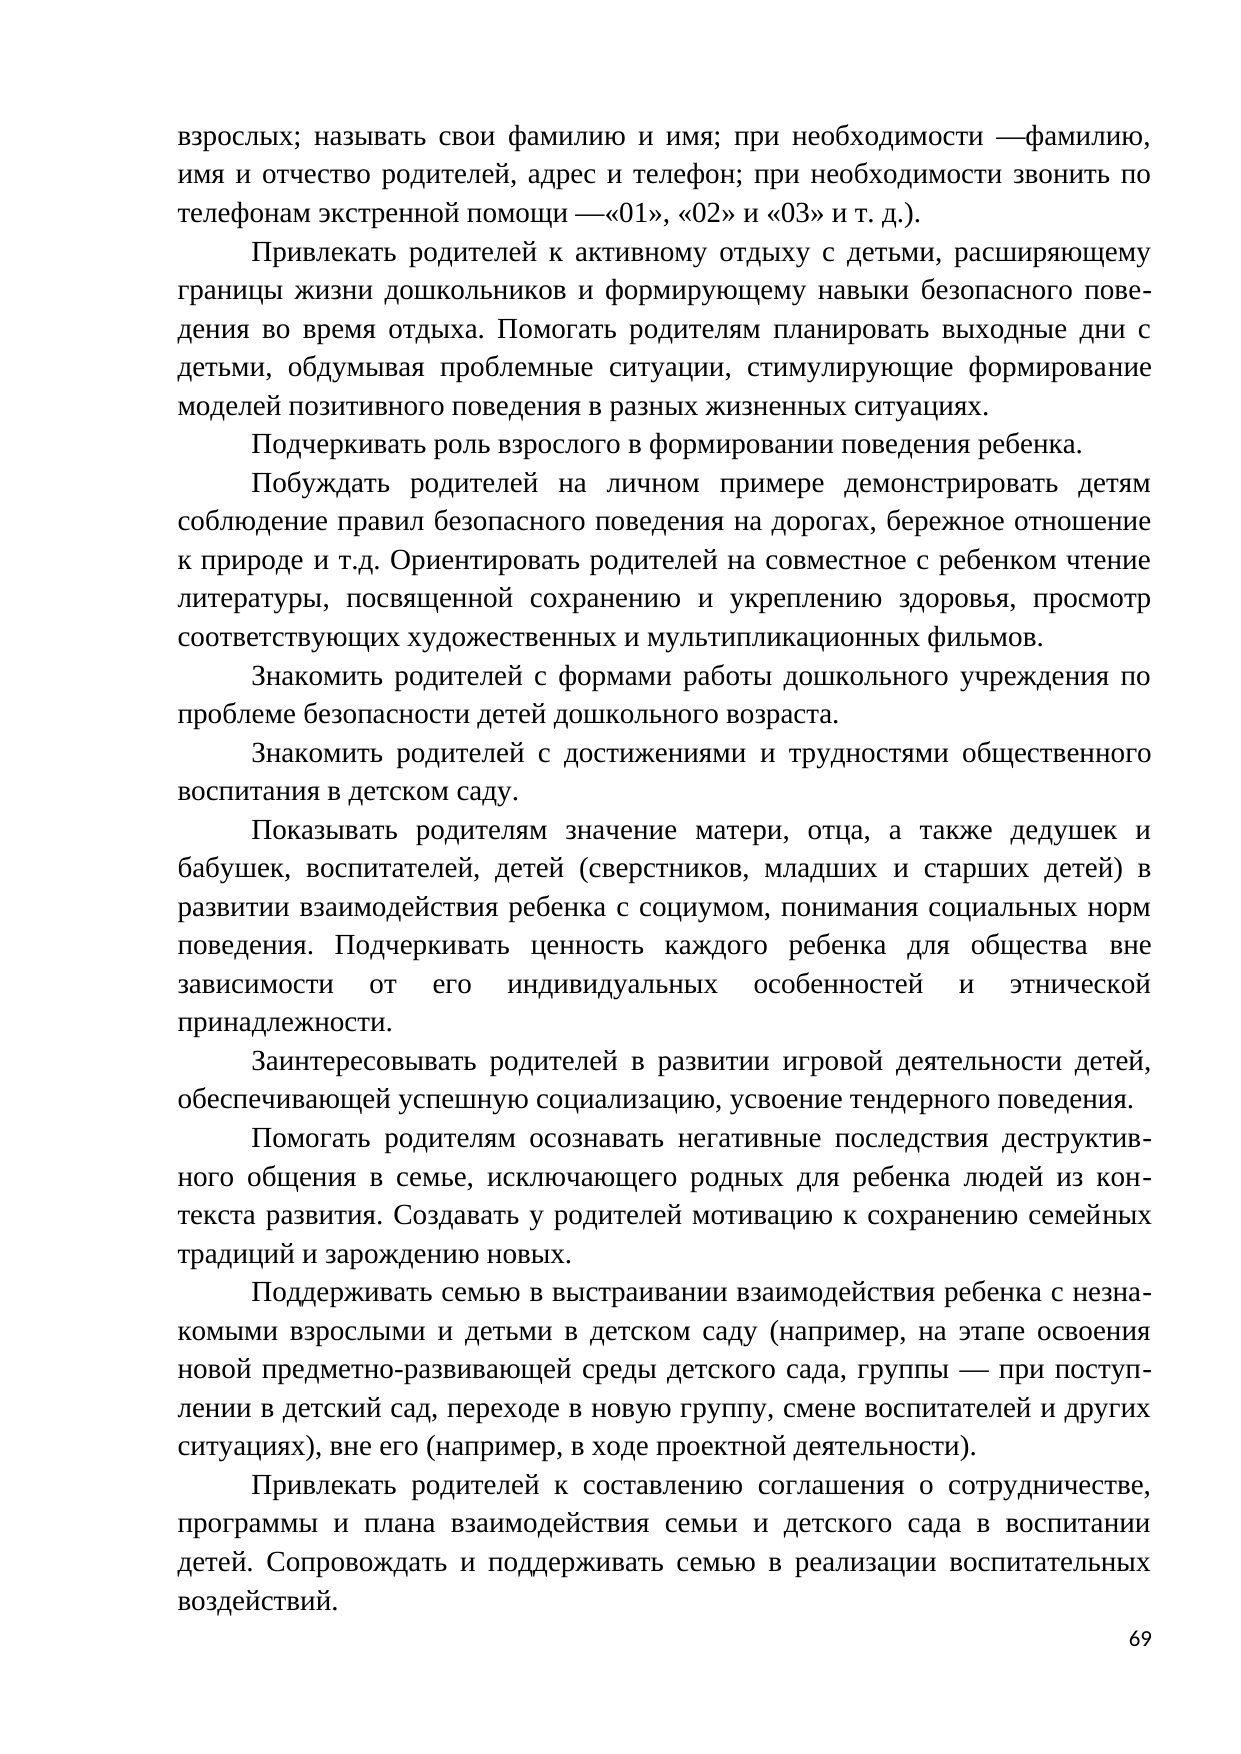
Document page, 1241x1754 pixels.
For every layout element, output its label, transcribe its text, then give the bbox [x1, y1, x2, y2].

text Помогать родителям осознавать негативные последствия деструктивного общения в семье, исключающего родных для ребенка людей из контекста развития. Создавать у родителей мотивацию к сохранению семейных традиций и зарождению новых. [177, 1120, 1152, 1269]
text Знакомить родителей с достижениями и трудностями общественного воспитания в детском саду. [177, 735, 1152, 807]
text Привлекать родителей к составлению соглашения о сотрудничестве, программы и плана взаимодействия семьи и детского сада в воспитании детей. Сопровождать и поддерживать семью в реализации воспитательных воздействий. [177, 1467, 1152, 1616]
text Поддерживать семью в выстраивании взаимодействия ребенка с незнакомыми взрослыми и детьми в детском саду (например, на этапе освоения новой предметно-развивающей среды детского сада, группы — при поступлении в детский сад, переходе в новую группу, смене воспитателей и других ситуациях), вне его (например, в ходе проектной деятельности). [177, 1274, 1152, 1462]
text Заинтересовывать родителей в развитии игровой деятельности детей, обеспечивающей успешную социализацию, усвоение тендерного поведения. [177, 1043, 1152, 1115]
text Привлекать родителей к активному отдыху с детьми, расширяющему границы жизни дошкольников и формирующему навыки безопасного поведения во время отдыха. Помогать родителям планировать выходные дни с детьми, обдумывая проблемные ситуации, стимулирующие формирование моделей позитивного поведения в разных жизненных ситуациях. [177, 234, 1152, 421]
text Подчеркивать роль взрослого в формировании поведения ребенка. [177, 426, 1152, 460]
text Побуждать родителей на личном примере демонстрировать детям соблюдение правил безопасного поведения на дорогах, бережное отношение к природе и т.д. Ориентировать родителей на совместное с ребенком чтение литературы, посвященной сохранению и укреплению здоровья, просмотр соответствующих художественных и мультипликационных фильмов. [177, 465, 1152, 653]
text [177, 118, 1152, 229]
text Показывать родителям значение матери, отца, а также дедушек и бабушек, воспитателей, детей (сверстников, младших и старших детей) в развитии взаимодействия ребенка с социумом, понимания социальных норм поведения. Подчеркивать ценность каждого ребенка для общества вне зависимости от его индивидуальных особенностей и этнической принадлежности. [177, 812, 1152, 1038]
text Знакомить родителей с формами работы дошкольного учреждения по проблеме безопасности детей дошкольного возраста. [177, 658, 1152, 730]
